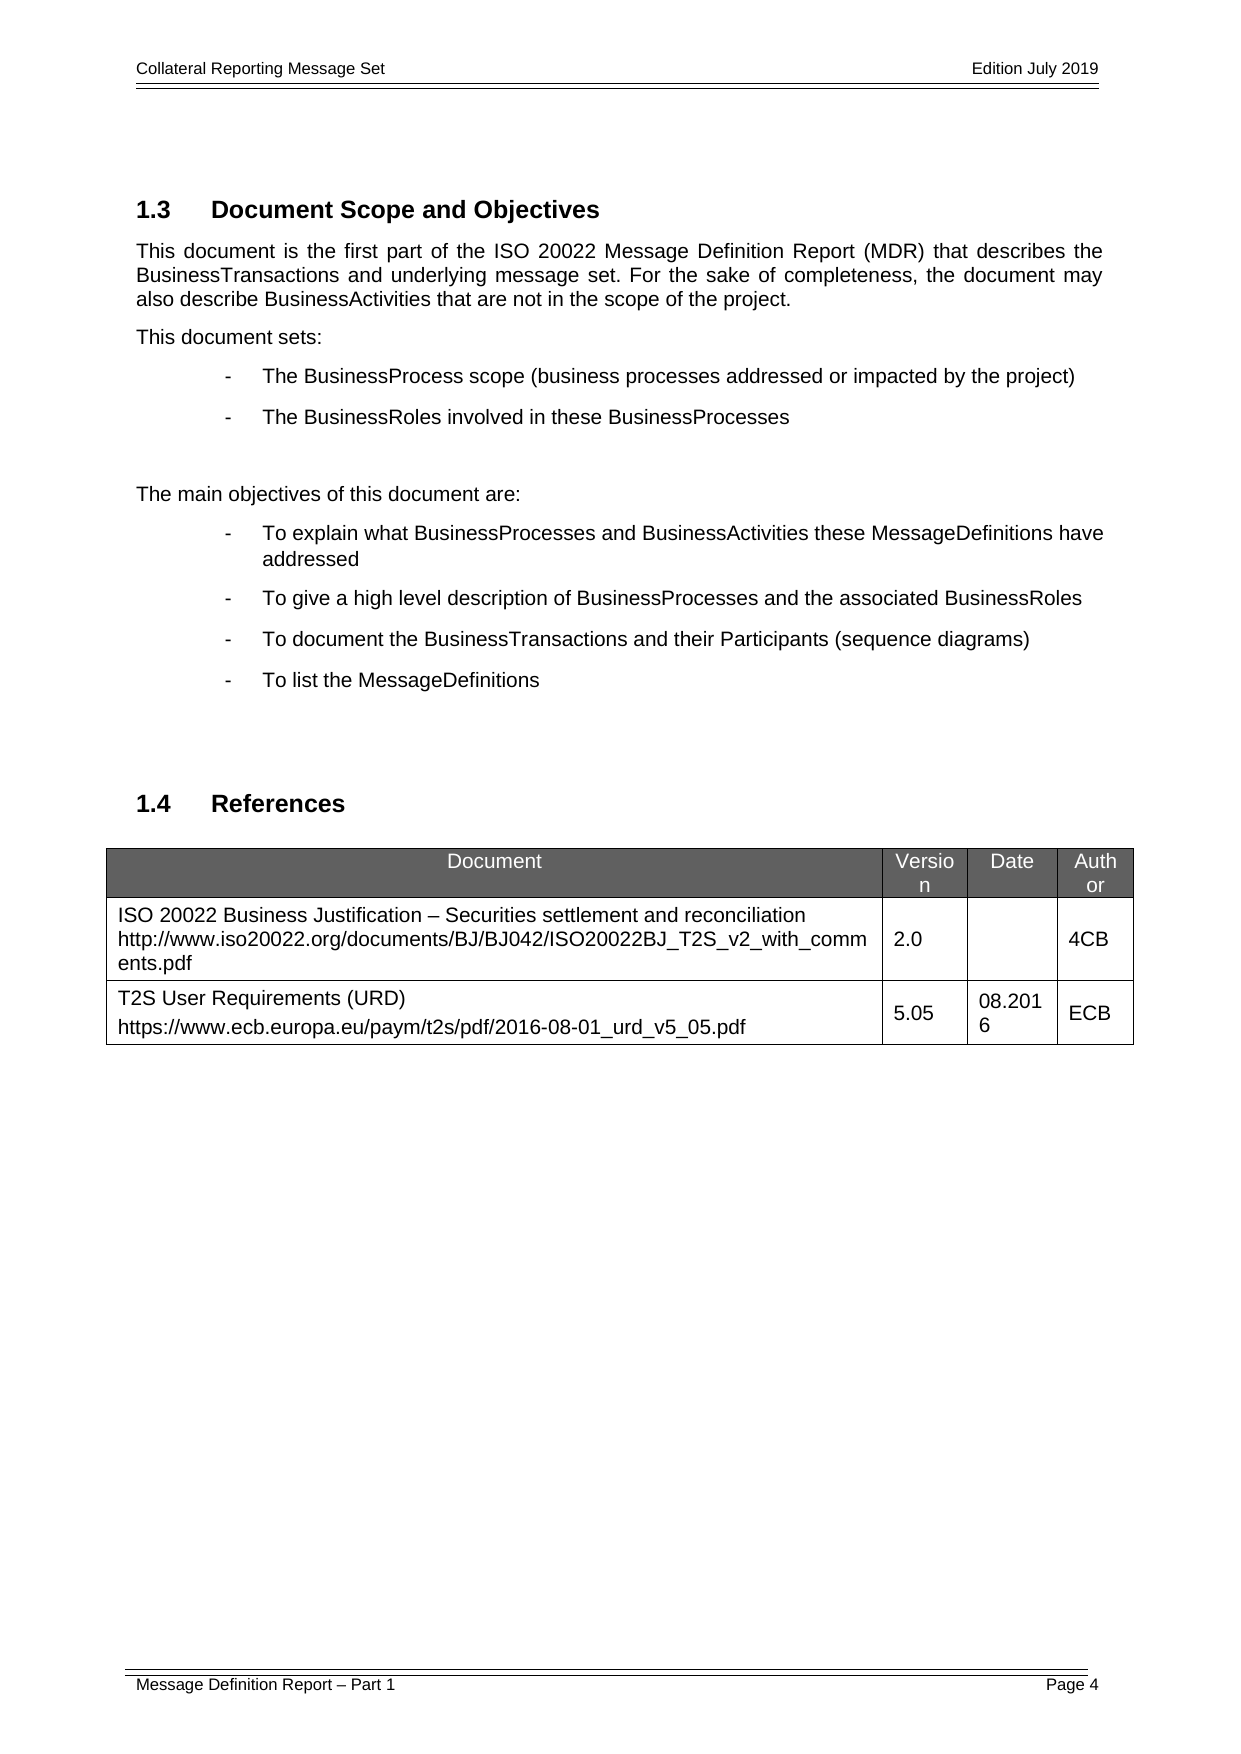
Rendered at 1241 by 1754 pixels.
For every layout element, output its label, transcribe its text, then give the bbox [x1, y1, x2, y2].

table_cell 5.05 [883, 981, 967, 1044]
list To explain what BusinessProcesses and BusinessActivities these MessageDefinitions have addressed [224, 518, 1104, 571]
text This document is the first part of the ISO 20022 Message Definition Report (MDR) that describes the BusinessTransactions and underlying message set. For the sake of completeness, the document may also describe BusinessActivities that are not in the scope of the project. [136, 239, 1104, 311]
table_cell [968, 898, 1057, 980]
table_header Document [107, 849, 882, 897]
list The BusinessRoles involved in these BusinessProcesses [224, 402, 1104, 431]
table_cell ISO 20022 Business Justification – Securities settlement and reconciliation http://www.iso20022.org/documents/BJ/BJ042/ISO20022BJ_T2S_v2_with_comments.pdf [107, 898, 882, 980]
list To give a high level description of BusinessProcesses and the associated BusinessRoles [224, 583, 1104, 612]
table_cell ECB [1058, 981, 1133, 1044]
table_cell T2S User Requirements (URD) https://www.ecb.europa.eu/paym/t2s/pdf/2016-08-01_urd_v5_05.pdf [107, 981, 882, 1044]
table_cell 08.2016 [968, 981, 1057, 1044]
text The main objectives of this document are: [136, 482, 1104, 506]
subtitle Document Scope and Objectives [136, 195, 1104, 224]
text This document sets: [136, 325, 1104, 349]
table_cell 2.0 [883, 898, 967, 980]
list To document the BusinessTransactions and their Participants (sequence diagrams) [224, 624, 1104, 653]
subtitle References [136, 789, 1104, 818]
list The BusinessProcess scope (business processes addressed or impacted by the project) [224, 362, 1104, 390]
table_cell 4CB [1058, 898, 1133, 980]
list To list the MessageDefinitions [224, 665, 1104, 694]
table_header Date [968, 849, 1057, 897]
table_header Version [883, 849, 967, 897]
table_header Author [1058, 849, 1133, 897]
